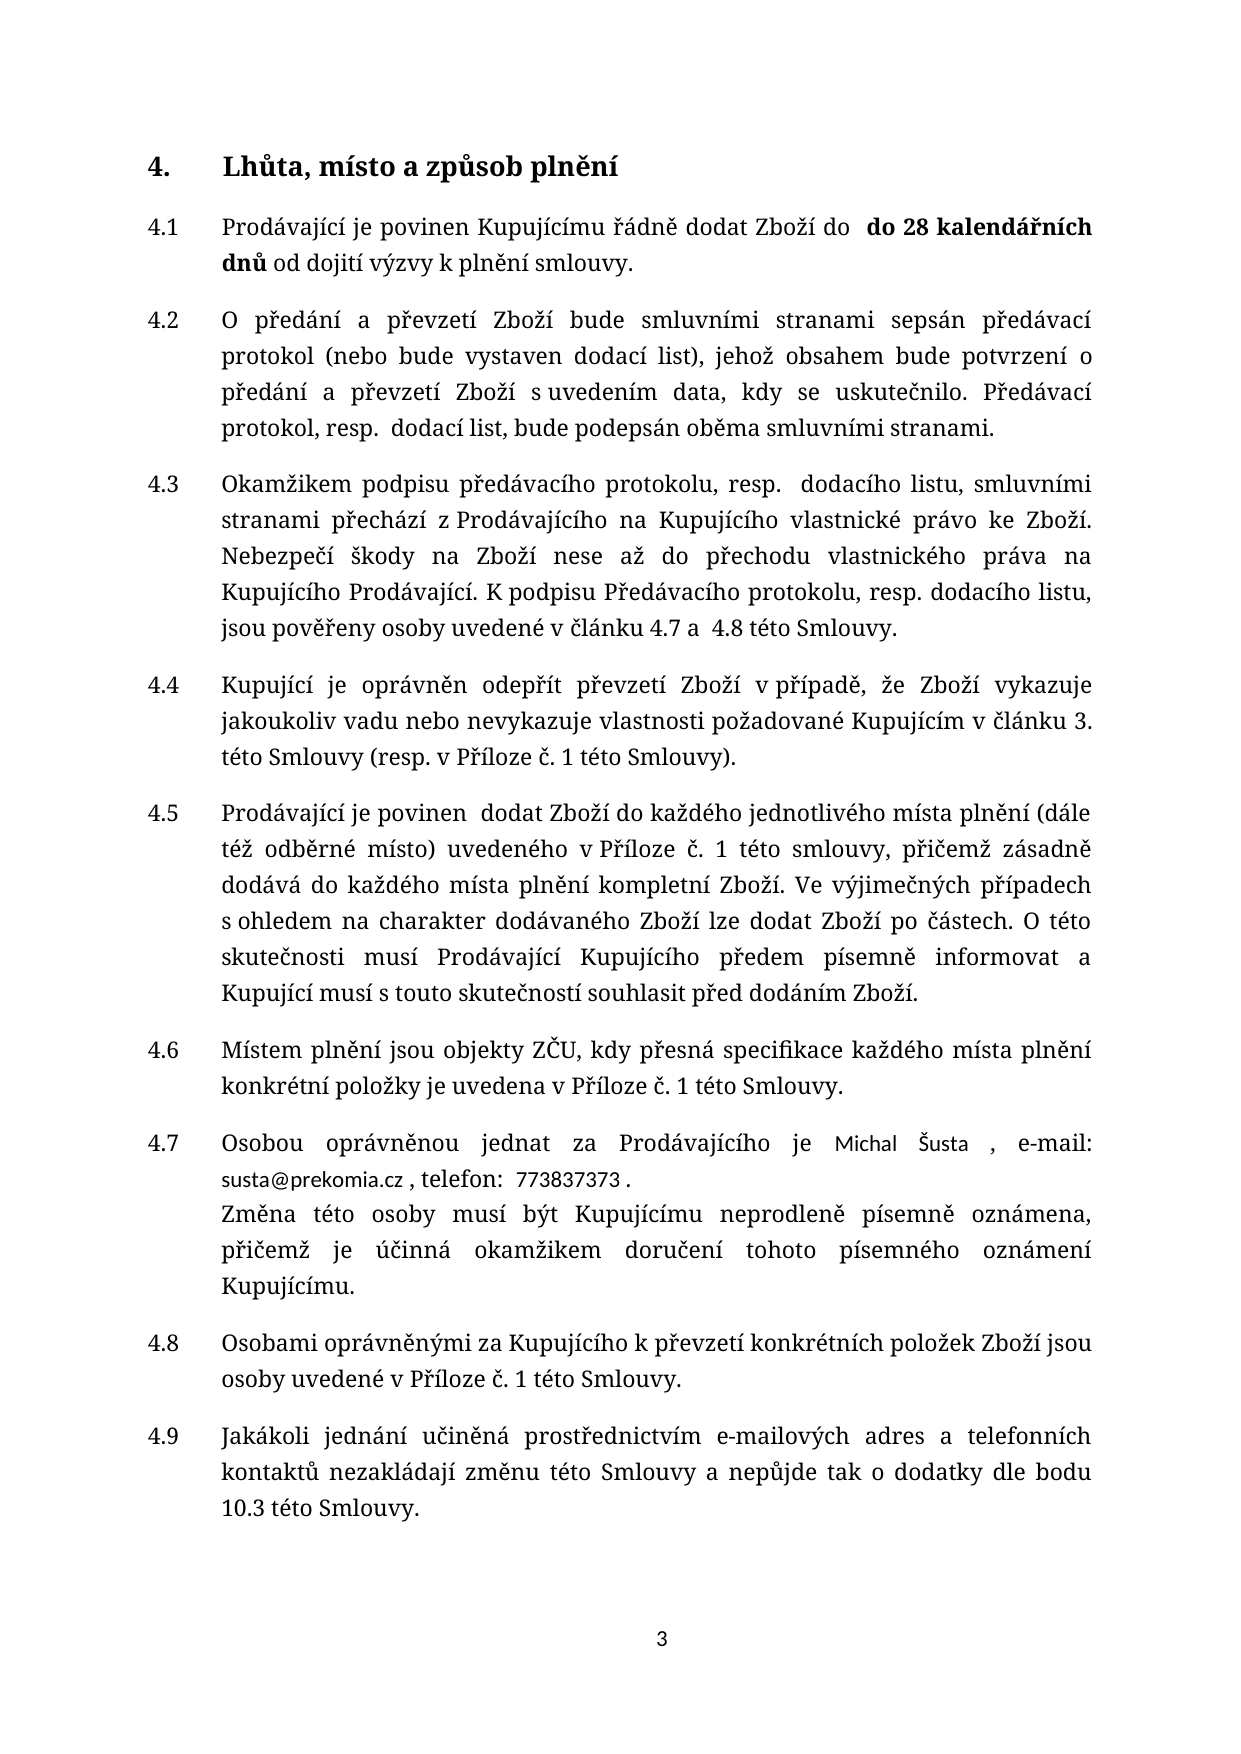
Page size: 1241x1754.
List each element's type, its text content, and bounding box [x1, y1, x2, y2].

text 4.7 Osobou oprávněnou jednat za Prodávajícího je Michal Šusta , e-mail: susta@prekomia.cz , telefon: 773837373 . [148, 1127, 1092, 1194]
text 4.9 Jakákoli jednání učiněná prostřednictvím e-mailových adres a telefonních kontaktů nezakládají změnu této Smlouvy a nepůjde tak o dodatky dle bodu 10.3 této Smlouvy. [148, 1420, 1092, 1523]
text 4.3 Okamžikem podpisu předávacího protokolu, resp. dodacího listu, smluvními stranami přechází z Prodávajícího na Kupujícího vlastnické právo ke Zboží. Nebezpečí škody na Zboží nese až do přechodu vlastnického práva na Kupujícího Prodávající. K podpisu Předávacího protokolu, resp. dodacího listu, jsou pověřeny osoby uvedené v článku 4.7 a 4.8 této Smlouvy. [148, 468, 1092, 643]
text 4.4 Kupující je oprávněn odepřít převzetí Zboží v případě, že Zboží vykazuje jakoukoliv vadu nebo nevykazuje vlastnosti požadované Kupujícím v článku 3. této Smlouvy (resp. v Příloze č. 1 této Smlouvy). [148, 669, 1092, 772]
text Změna této osoby musí být Kupujícímu neprodleně písemně oznámena, přičemž je účinná okamžikem doručení tohoto písemného oznámení Kupujícímu. [148, 1198, 1092, 1302]
text 4.1 Prodávající je povinen Kupujícímu řádně dodat Zboží do do 28 kalendářních dnů od dojití výzvy k plnění smlouvy. [148, 211, 1092, 278]
text 4.2 O předání a převzetí Zboží bude smluvními stranami sepsán předávací protokol (nebo bude vystaven dodací list), jehož obsahem bude potvrzení o předání a převzetí Zboží s uvedením data, kdy se uskutečnilo. Předávací protokol, resp. dodací list, bude podepsán oběma smluvními stranami. [148, 304, 1092, 443]
text 4.8 Osobami oprávněnými za Kupujícího k převzetí konkrétních položek Zboží jsou osoby uvedené v Příloze č. 1 této Smlouvy. [148, 1327, 1092, 1394]
text 4.5 Prodávající je povinen dodat Zboží do každého jednotlivého místa plnění (dále též odběrné místo) uvedeného v Příloze č. 1 této smlouvy, přičemž zásadně dodává do každého místa plnění kompletní Zboží. Ve výjimečných případech s ohledem na charakter dodávaného Zboží lze dodat Zboží po částech. O této skutečnosti musí Prodávající Kupujícího předem písemně informovat a Kupující musí s touto skutečností souhlasit před dodáním Zboží. [148, 797, 1092, 1008]
list Lhůta, místo a způsob plnění [148, 148, 1092, 184]
text 4.6 Místem plnění jsou objekty ZČU, kdy přesná specifikace každého místa plnění konkrétní položky je uvedena v Příloze č. 1 této Smlouvy. [148, 1034, 1092, 1101]
